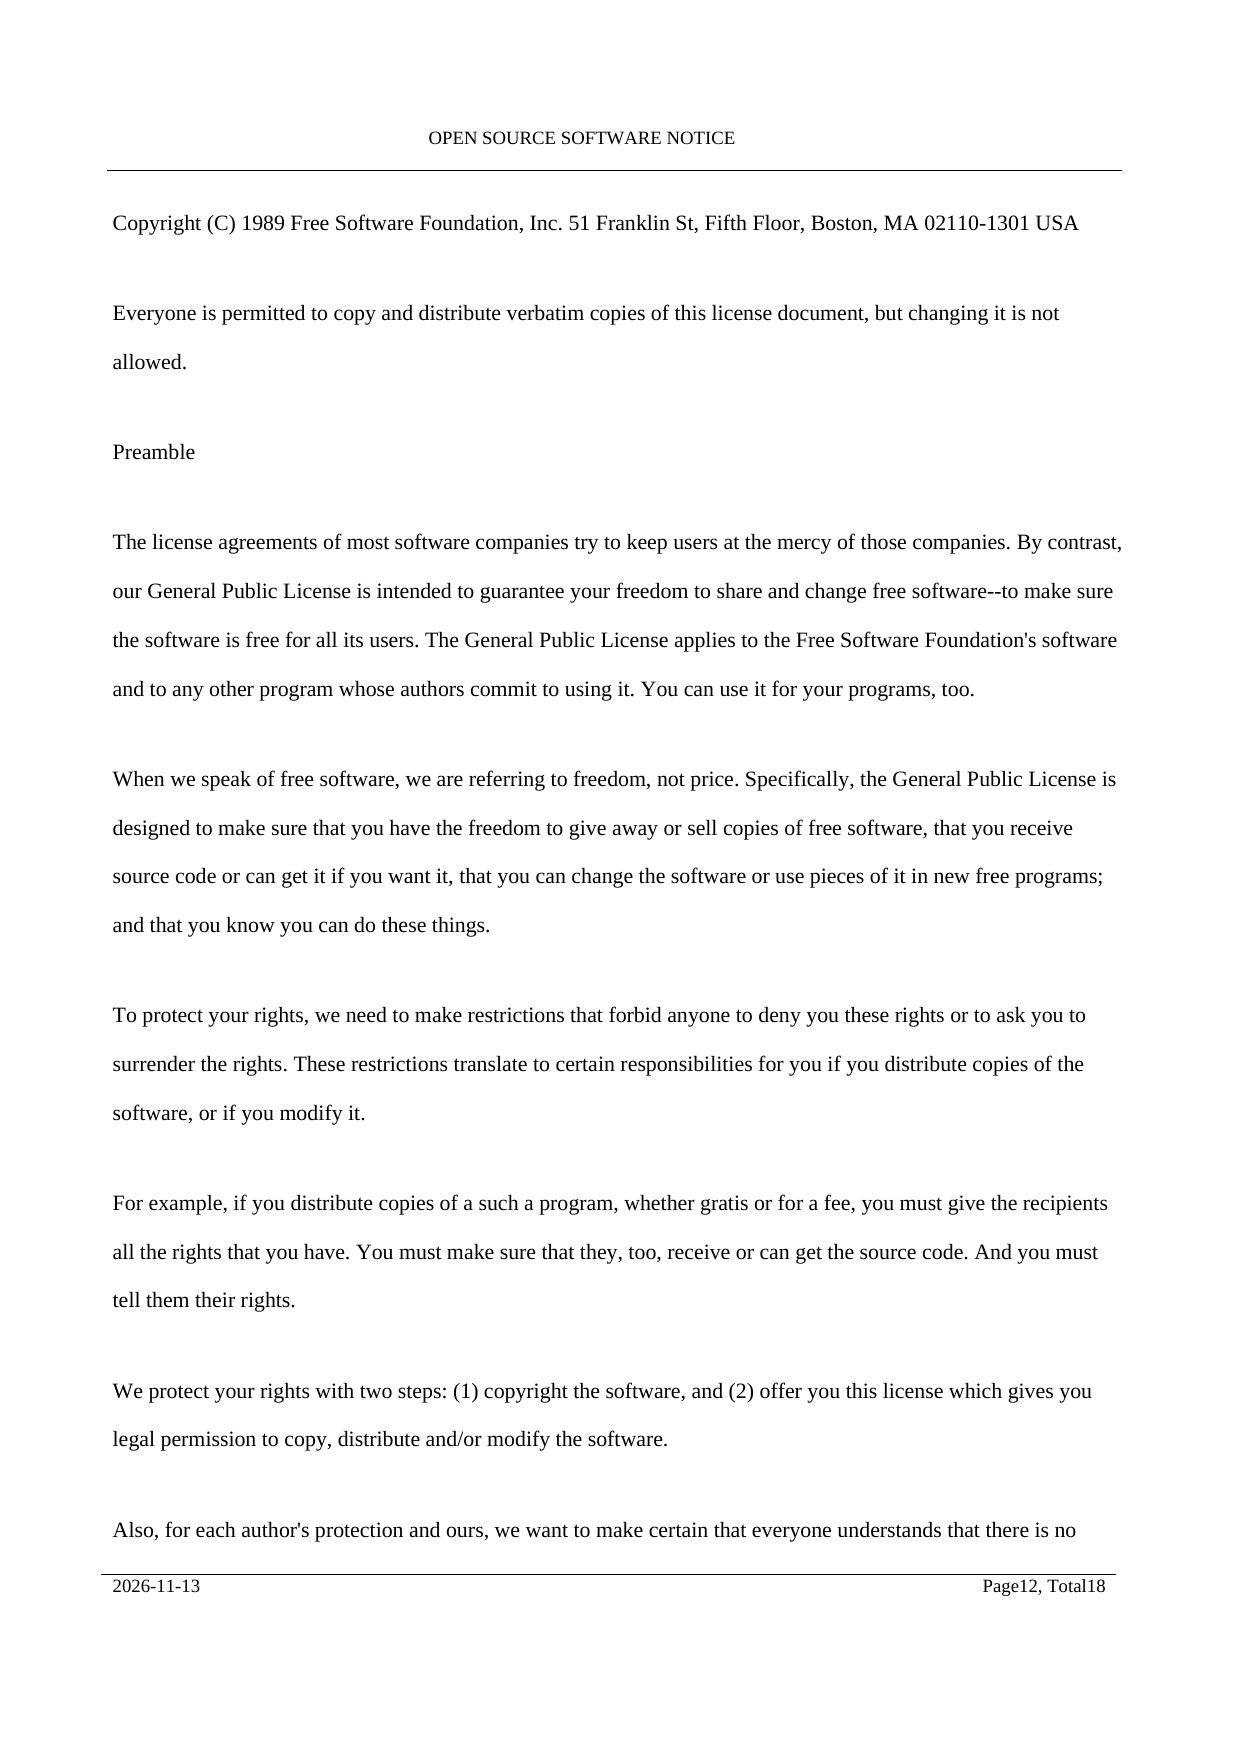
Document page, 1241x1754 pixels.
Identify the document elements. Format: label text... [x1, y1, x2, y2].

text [112, 1513, 1128, 1546]
text We protect your rights with two steps: (1) copyright the software, and (2) offer you this license which gives you legal permission to copy, distribute and/or modify the software. [112, 1374, 1128, 1455]
text When we speak of free software, we are referring to freedom, not price. Specifically, the General Public License is designed to make sure that you have the freedom to give away or sell copies of free software, that you receive source code or can get it if you want it, that you can change the software or use pieces of it in new free programs; and that you know you can do these things. [112, 762, 1128, 941]
text To protect your rights, we need to make restrictions that forbid anyone to deny you these rights or to ask you to surrender the rights. These restrictions translate to certain responsibilities for you if you distribute copies of the software, or if you modify it. [112, 999, 1128, 1129]
text The license agreements of most software companies try to keep users at the mercy of those companies. By contrast, our General Public License is intended to guarantee your freedom to share and change free software--to make sure the software is free for all its users. The General Public License applies to the Free Software Foundation's software and to any other program whose authors commit to using it. You can use it for your programs, too. [112, 526, 1128, 704]
text Copyright (C) 1989 Free Software Foundation, Inc. 51 Franklin St, Fifth Floor, Boston, MA 02110-1301 USA [112, 206, 1128, 239]
text For example, if you distribute copies of a such a program, whether gratis or for a fee, you must give the recipients all the rights that you have. You must make sure that they, too, receive or can get the source code. And you must tell them their rights. [112, 1186, 1128, 1316]
text Everyone is permitted to copy and distribute verbatim copies of this license document, but changing it is not allowed. [112, 297, 1128, 378]
text Preamble [112, 436, 1128, 468]
